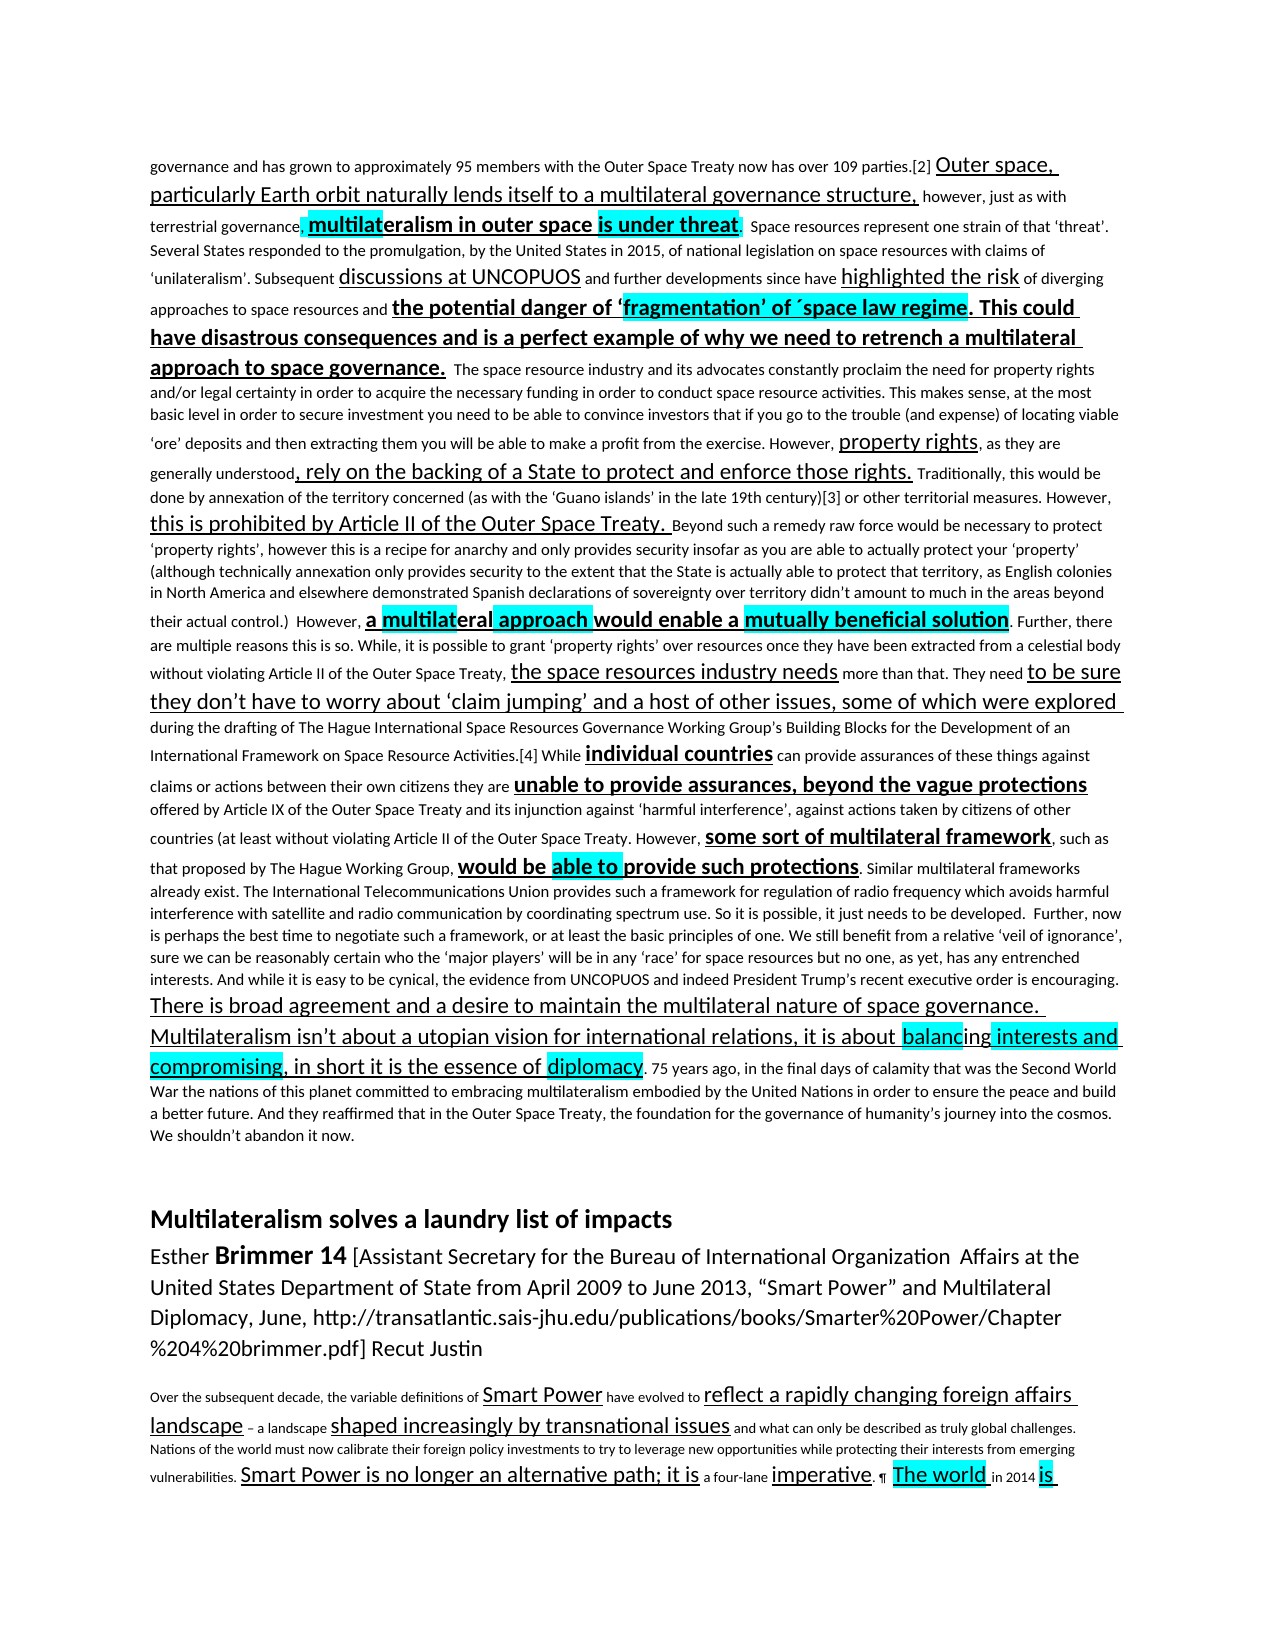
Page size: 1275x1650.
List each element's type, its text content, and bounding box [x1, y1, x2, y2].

subtitle Multilateralism solves a laundry list of impacts [150, 1202, 1125, 1236]
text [150, 150, 1125, 1146]
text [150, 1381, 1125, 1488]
text Esther Brimmer 14 [Assistant Secretary for the Bureau of International Organization Affairs at the United States Department of State from April 2009 to June 2013, “Smart Power” and Multilateral Diplomacy, June, http://transatlantic.sais-jhu.edu/publications/books/Smarter%20Power/Chapter%204%20brimmer.pdf] Recut Justin [150, 1238, 1125, 1362]
